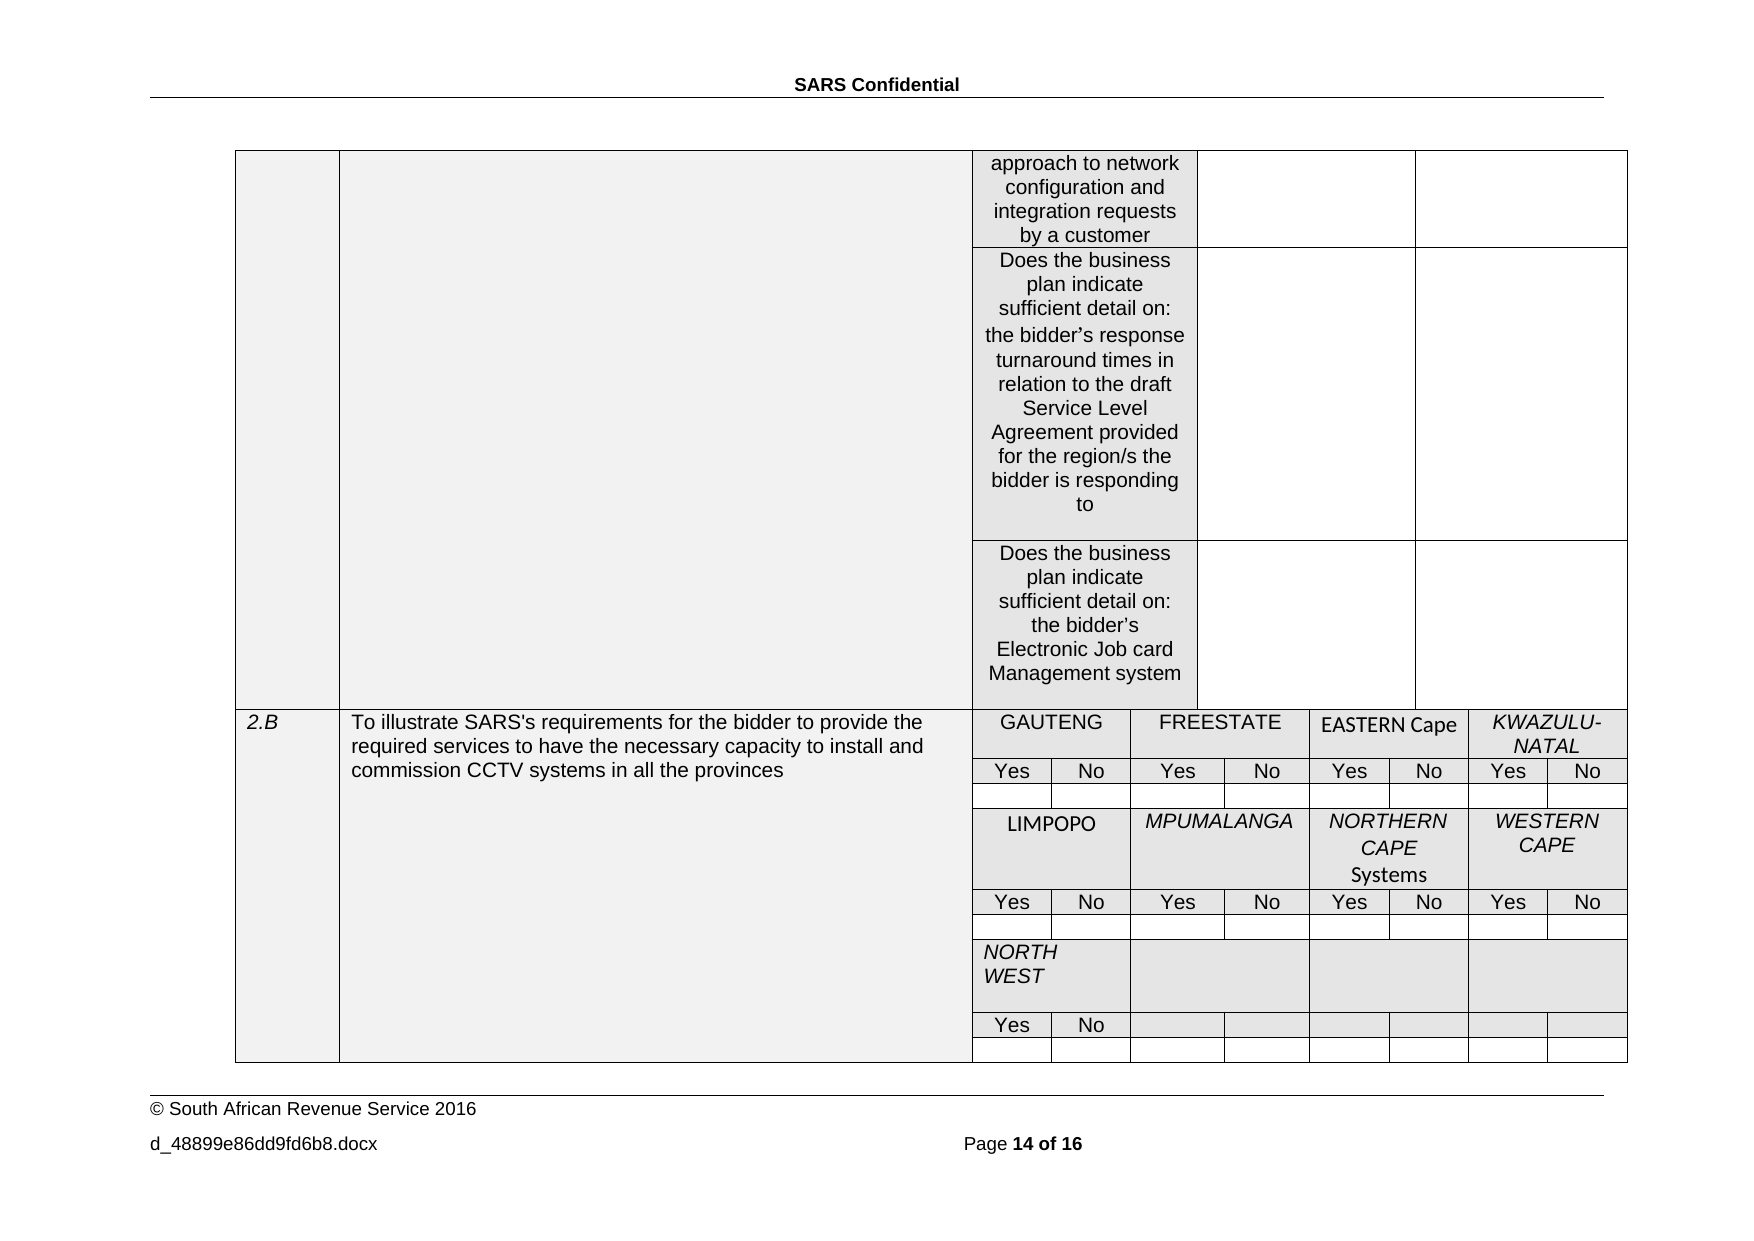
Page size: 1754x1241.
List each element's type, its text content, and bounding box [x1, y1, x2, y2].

table_cell No [1548, 890, 1627, 914]
table_cell Yes [1310, 759, 1389, 783]
table_cell FREESTATE [1131, 710, 1309, 758]
table_cell [1548, 1013, 1627, 1037]
table_cell Yes [1469, 759, 1547, 783]
table_cell LIMPOPO [973, 809, 1130, 889]
table_cell [1052, 784, 1130, 808]
table_cell [1390, 1013, 1468, 1037]
table_cell NORTH WEST [973, 940, 1130, 1012]
table_cell [973, 1038, 1051, 1062]
table_cell [1469, 1013, 1547, 1037]
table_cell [973, 151, 1197, 247]
table_cell WESTERN CAPE [1469, 809, 1627, 889]
table_cell [1225, 915, 1309, 939]
table_cell [1469, 915, 1547, 939]
table_cell [1198, 248, 1415, 540]
table_cell [1310, 940, 1468, 1012]
table_cell [1310, 784, 1389, 808]
table_cell Yes [1310, 890, 1389, 914]
table_cell [1548, 784, 1627, 808]
table_cell NORTHERN CAPE Systems [1310, 809, 1468, 889]
table_cell Yes [973, 1013, 1051, 1037]
table_cell [1390, 1038, 1468, 1062]
table_cell No [1052, 1013, 1130, 1037]
table_cell [1131, 940, 1309, 1012]
table_cell [1416, 248, 1627, 540]
table_cell [1390, 915, 1468, 939]
table_cell No [1225, 890, 1309, 914]
table_cell No [1052, 890, 1130, 914]
table_cell [1131, 1038, 1224, 1062]
table_cell [1131, 915, 1224, 939]
table_cell [1052, 915, 1130, 939]
table_cell [1052, 1038, 1130, 1062]
table_cell [1548, 915, 1627, 939]
table_cell [1131, 784, 1224, 808]
table_cell [1225, 1013, 1309, 1037]
table_cell [1469, 940, 1627, 1012]
table_cell [1225, 1038, 1309, 1062]
table_cell Yes [1131, 759, 1224, 783]
table_cell [1548, 1038, 1627, 1062]
table_cell Does the business plan indicate sufficient detail on: the bidder’s Electronic Job card Management system [973, 541, 1197, 709]
table_cell [1390, 784, 1468, 808]
table_cell [973, 915, 1051, 939]
table_cell No [1390, 890, 1468, 914]
table_cell [1198, 541, 1415, 709]
table_cell [1198, 151, 1415, 247]
table_cell [1416, 541, 1627, 709]
table_cell [1469, 784, 1547, 808]
table_cell No [1052, 759, 1130, 783]
table_cell EASTERN Cape [1310, 710, 1468, 758]
table_cell Does the business plan indicate sufficient detail on: the bidder’s response turnaround times in relation to the draft Service Level Agreement provided for the region/s the bidder is responding to [973, 248, 1197, 540]
table_cell No [1390, 759, 1468, 783]
table_cell [1310, 915, 1389, 939]
table_cell [1469, 1038, 1547, 1062]
table_cell Yes [1131, 890, 1224, 914]
table_cell No [1548, 759, 1627, 783]
table_cell 2.B [236, 710, 339, 1062]
table_cell To illustrate SARS's requirements for the bidder to provide the required services to have the necessary capacity to install and commission CCTV systems in all the provinces [340, 710, 972, 1062]
table_cell Yes [1469, 890, 1547, 914]
table_cell [1310, 1038, 1389, 1062]
table_cell GAUTENG [973, 710, 1130, 758]
table_cell Yes [973, 759, 1051, 783]
table_cell [973, 784, 1051, 808]
table_cell [1131, 1013, 1224, 1037]
table_cell Yes [973, 890, 1051, 914]
table_cell KWAZULU-NATAL [1469, 710, 1627, 758]
table_cell [1225, 784, 1309, 808]
table_cell [1310, 1013, 1389, 1037]
table_cell No [1225, 759, 1309, 783]
table_cell [1416, 151, 1627, 247]
table_cell MPUMALANGA [1131, 809, 1309, 889]
